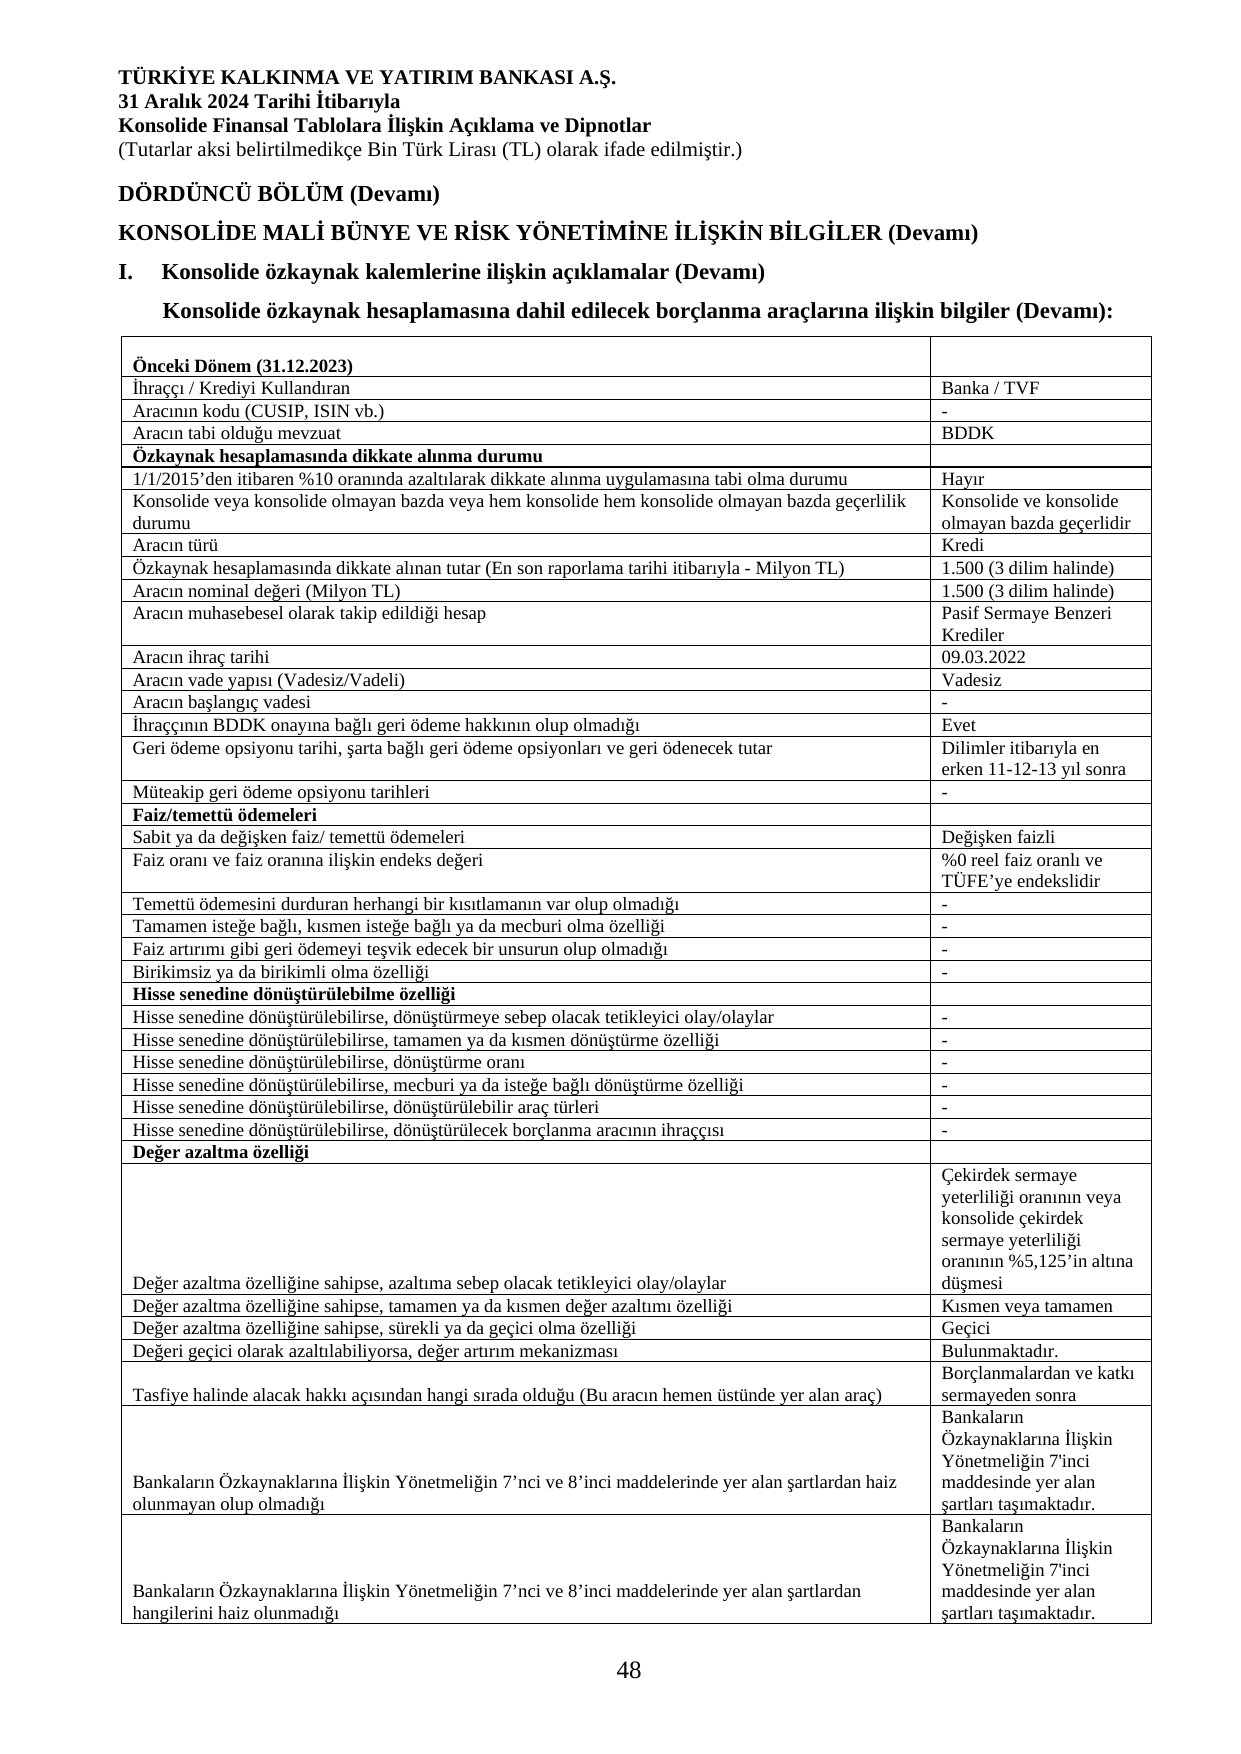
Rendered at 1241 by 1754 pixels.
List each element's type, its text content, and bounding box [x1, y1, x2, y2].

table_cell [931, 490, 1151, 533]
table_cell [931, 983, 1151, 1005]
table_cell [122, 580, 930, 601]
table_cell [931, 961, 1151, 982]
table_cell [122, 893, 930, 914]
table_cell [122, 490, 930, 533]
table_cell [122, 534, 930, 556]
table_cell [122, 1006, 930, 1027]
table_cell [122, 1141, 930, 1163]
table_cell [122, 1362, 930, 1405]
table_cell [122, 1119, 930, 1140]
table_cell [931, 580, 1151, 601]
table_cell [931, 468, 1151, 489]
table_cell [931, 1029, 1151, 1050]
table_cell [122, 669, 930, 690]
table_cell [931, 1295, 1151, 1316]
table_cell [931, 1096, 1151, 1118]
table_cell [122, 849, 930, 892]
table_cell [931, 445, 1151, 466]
text I. Konsolide özkaynak kalemlerine ilişkin açıklamalar (Devamı) [118, 258, 1140, 284]
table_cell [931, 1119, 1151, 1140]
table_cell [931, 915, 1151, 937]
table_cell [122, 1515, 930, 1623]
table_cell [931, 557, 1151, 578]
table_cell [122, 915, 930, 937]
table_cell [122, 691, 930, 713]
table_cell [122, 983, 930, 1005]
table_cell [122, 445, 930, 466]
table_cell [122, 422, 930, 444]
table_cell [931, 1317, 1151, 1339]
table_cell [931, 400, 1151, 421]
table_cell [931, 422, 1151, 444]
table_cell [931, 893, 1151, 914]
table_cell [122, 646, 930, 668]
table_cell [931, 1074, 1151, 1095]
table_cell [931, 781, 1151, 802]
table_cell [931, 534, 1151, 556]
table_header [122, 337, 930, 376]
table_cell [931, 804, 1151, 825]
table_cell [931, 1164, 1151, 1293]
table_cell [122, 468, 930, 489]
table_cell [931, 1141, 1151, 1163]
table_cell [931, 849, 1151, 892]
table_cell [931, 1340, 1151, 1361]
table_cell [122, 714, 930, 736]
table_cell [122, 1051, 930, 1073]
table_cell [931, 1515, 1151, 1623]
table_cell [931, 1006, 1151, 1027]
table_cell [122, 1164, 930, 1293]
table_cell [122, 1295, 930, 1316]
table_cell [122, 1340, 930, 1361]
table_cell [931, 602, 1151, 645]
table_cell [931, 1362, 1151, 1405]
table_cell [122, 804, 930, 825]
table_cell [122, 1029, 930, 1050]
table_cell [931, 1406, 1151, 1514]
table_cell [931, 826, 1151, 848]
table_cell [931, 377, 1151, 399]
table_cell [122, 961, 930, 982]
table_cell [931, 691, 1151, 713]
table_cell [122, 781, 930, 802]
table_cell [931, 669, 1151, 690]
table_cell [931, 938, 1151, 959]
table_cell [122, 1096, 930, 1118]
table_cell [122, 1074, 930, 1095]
list DÖRDÜNCÜ BÖLÜM (Devamı) [118, 180, 1140, 207]
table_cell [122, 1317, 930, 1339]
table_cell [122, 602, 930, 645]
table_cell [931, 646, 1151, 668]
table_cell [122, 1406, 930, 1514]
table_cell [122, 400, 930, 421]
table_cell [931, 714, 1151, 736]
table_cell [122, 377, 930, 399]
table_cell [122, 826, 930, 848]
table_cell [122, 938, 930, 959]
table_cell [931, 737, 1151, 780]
text Konsolide özkaynak hesaplamasına dahil edilecek borçlanma araçlarına ilişkin bilgiler (Devamı): [118, 297, 1140, 323]
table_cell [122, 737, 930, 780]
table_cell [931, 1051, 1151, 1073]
list KONSOLİDE MALİ BÜNYE VE RİSK YÖNETİMİNE İLİŞKİN BİLGİLER (Devamı) [118, 219, 1140, 246]
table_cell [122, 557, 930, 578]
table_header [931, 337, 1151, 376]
